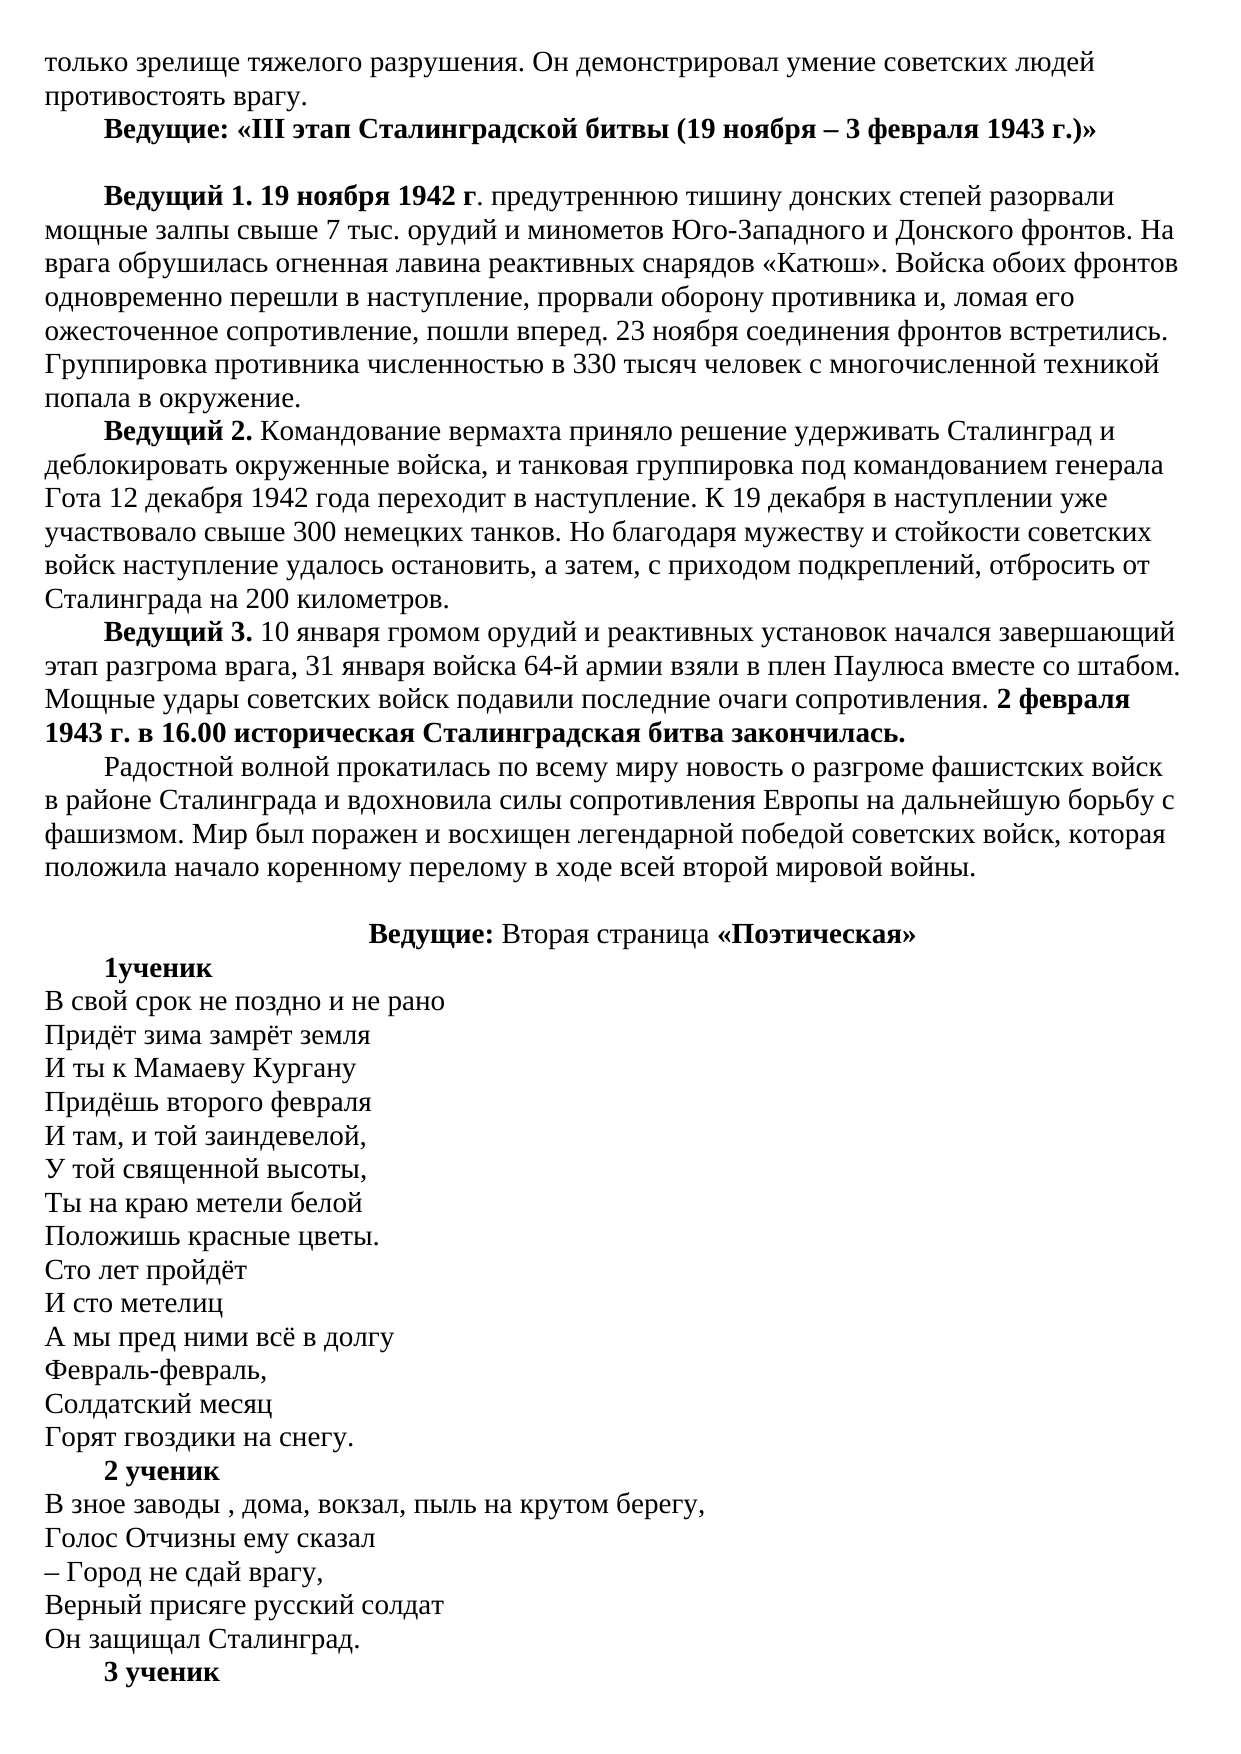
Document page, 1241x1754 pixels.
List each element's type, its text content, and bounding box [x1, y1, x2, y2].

text В свой срок не поздно и не рано [44, 983, 1181, 1017]
text Ты на краю метели белой [44, 1185, 1181, 1218]
text Ведущий 3. 10 января громом орудий и реактивных установок начался завершающий этап разгрома врага, 31 января войска 64-й армии взяли в плен Паулюса вместе со штабом. Мощные удары советских войск подавили последние очаги сопротивления. 2 февраля 1943 г. в 16.00 историческая Сталинградская битва закончилась. [44, 614, 1181, 749]
text Ведущие: «III этап Сталинградской битвы (19 ноября – 3 февраля 1943 г.)» [44, 111, 1181, 145]
text 1ученик [44, 950, 1181, 983]
text Ведущий 2. Командование вермахта приняло решение удерживать Сталинград и деблокировать окруженные войска, и танковая группировка под командованием генерала Гота 12 декабря 1942 года переходит в наступление. К 19 декабря в наступлении уже участвовало свыше 300 немецких танков. Но благодаря мужеству и стойкости советских войск наступление удалось остановить, а затем, с приходом подкреплений, отбросить от Сталинграда на 200 километров. [44, 413, 1181, 614]
text Ведущие: Вторая страница «Поэтическая» [44, 916, 1181, 950]
text 2 ученик [44, 1453, 1181, 1487]
text А мы пред ними всё в долгу [44, 1319, 1181, 1352]
text У той священной высоты, [44, 1151, 1181, 1185]
text И там, и той заиндевелой, [44, 1118, 1181, 1151]
text И ты к Мамаеву Кургану [44, 1051, 1181, 1084]
text Солдатский месяц [44, 1386, 1181, 1419]
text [44, 44, 1181, 111]
text Положишь красные цветы. [44, 1218, 1181, 1252]
text 3 ученик [44, 1654, 1181, 1688]
text Сто лет пройдёт [44, 1252, 1181, 1285]
text В зное заводы , дома, вокзал, пыль на крутом берегу, Голос Отчизны ему сказал – Город не сдай врагу, Верный присяге русский солдат Он защищал Сталинград. [44, 1487, 1181, 1654]
text Придёт зима замрёт земля [44, 1017, 1181, 1051]
text Февраль-февраль, [44, 1352, 1181, 1386]
text Горят гвоздики на снегу. [44, 1419, 1181, 1453]
text Ведущий 1. 19 ноября 1942 г. предутреннюю тишину донских степей разорвали мощные залпы свыше 7 тыс. орудий и минометов Юго-Западного и Донского фронтов. На врага обрушилась огненная лавина реактивных снарядов «Катюш». Войска обоих фронтов одновременно перешли в наступление, прорвали оборону противника и, ломая его ожесточенное сопротивление, пошли вперед. 23 ноября соединения фронтов встретились. Группировка противника численностью в 330 тысяч человек с многочисленной техникой попала в окружение. [44, 178, 1181, 413]
text И сто метелиц [44, 1285, 1181, 1319]
text Радостной волной прокатилась по всему миру новость о разгроме фашистских войск в районе Сталинграда и вдохновила силы сопротивления Европы на дальнейшую борьбу с фашизмом. Мир был поражен и восхищен легендарной победой советских войск, которая положила начало коренному перелому в ходе всей второй мировой войны. [44, 749, 1181, 883]
text Придёшь второго февраля [44, 1084, 1181, 1118]
